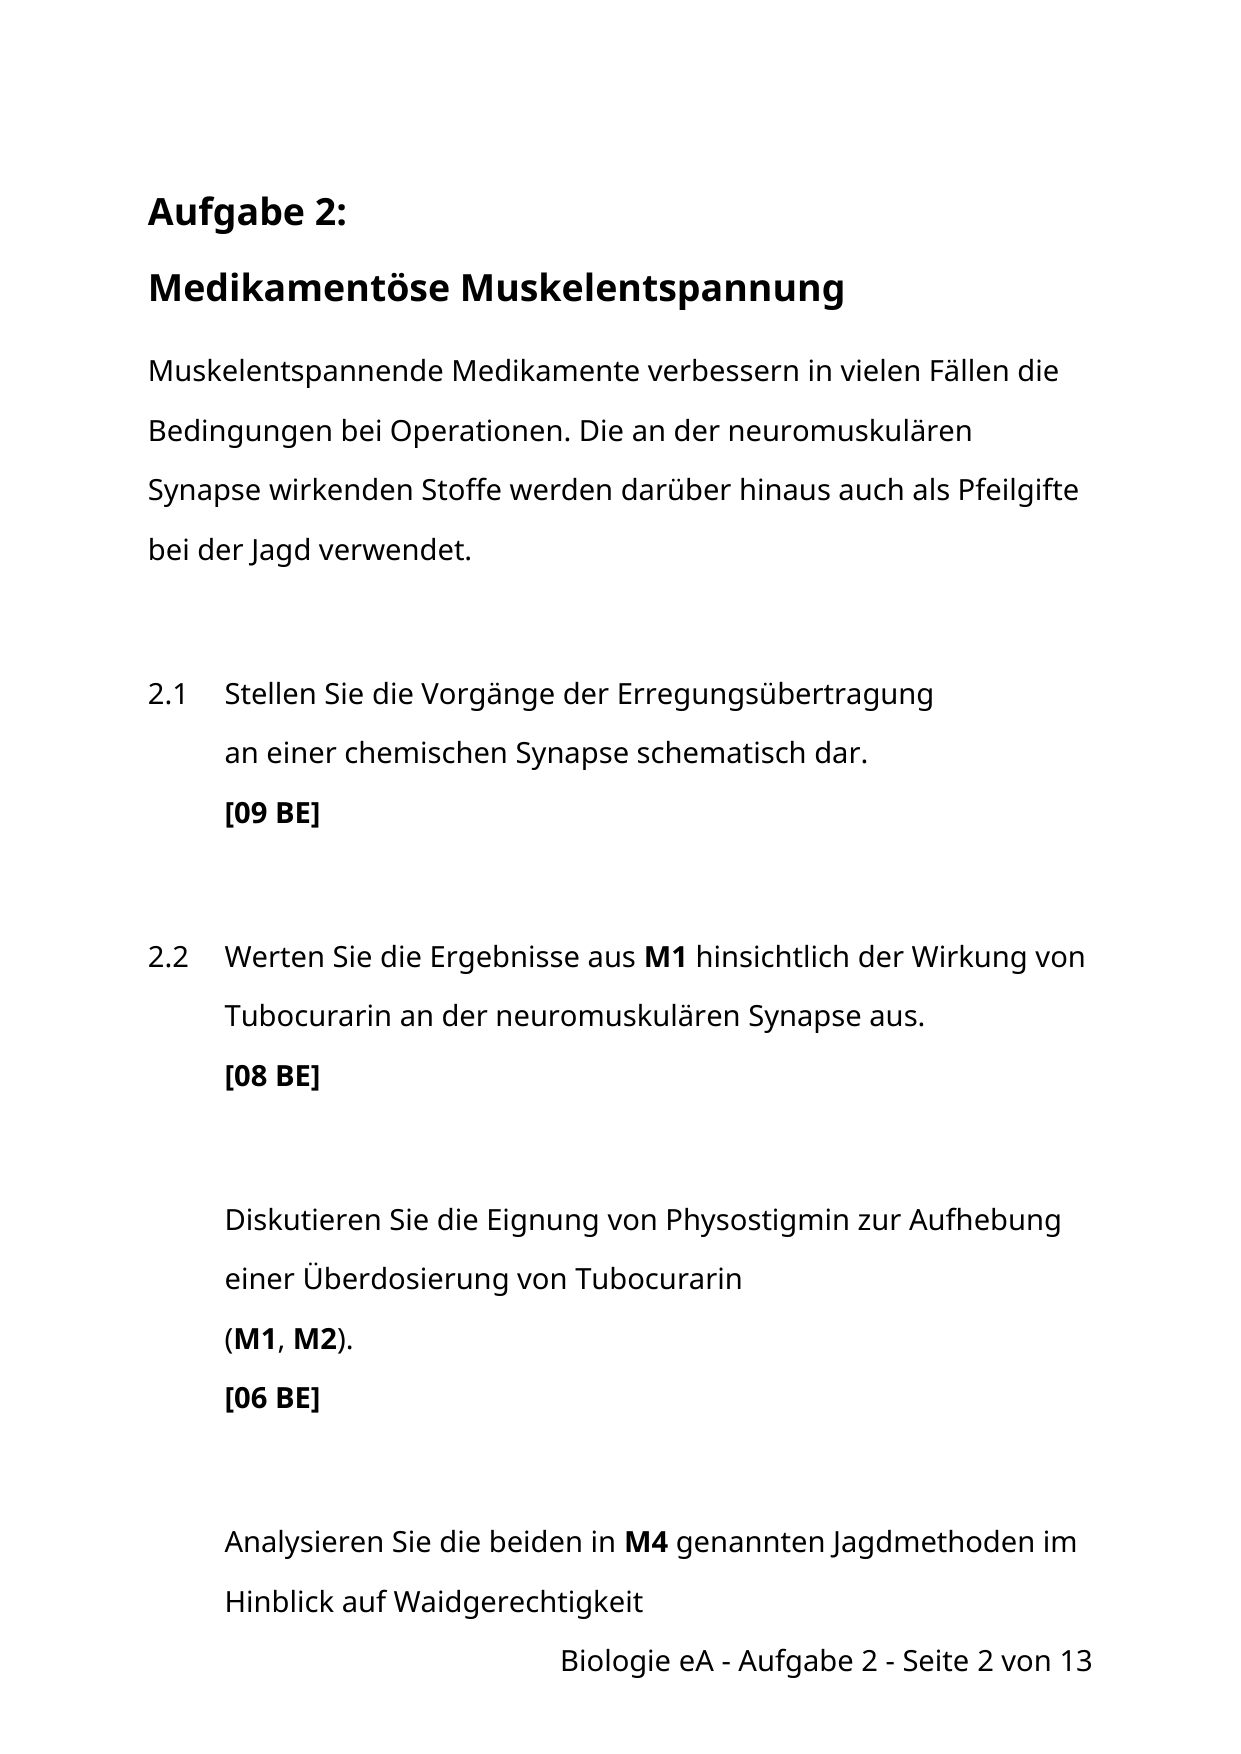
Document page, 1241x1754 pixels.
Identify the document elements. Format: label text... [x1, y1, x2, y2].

list Diskutieren Sie die Eignung von Physostigmin zur Aufhebung einer Überdosierung von Tubocurarin (M1, M2). [06 BE] [224, 1199, 1093, 1417]
list 2.2 Werten Sie die Ergebnisse aus M1 hinsichtlich der Wirkung von Tubocurarin an der neuromuskulären Synapse aus. [08 BE] [148, 936, 1093, 1095]
list 2.1 Stellen Sie die Vorgänge der Erregungsübertragung an einer chemischen Synapse schematisch dar. [09 BE] [148, 673, 1093, 832]
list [224, 1521, 1093, 1621]
subtitle Aufgabe 2: Medikamentöse Muskelentspannung [148, 185, 1093, 313]
text Muskelentspannende Medikamente verbessern in vielen Fällen die Bedingungen bei Operationen. Die an der neuromuskulären Synapse wirkenden Stoffe werden darüber hinaus auch als Pfeilgifte bei der Jagd verwendet. [148, 351, 1093, 569]
